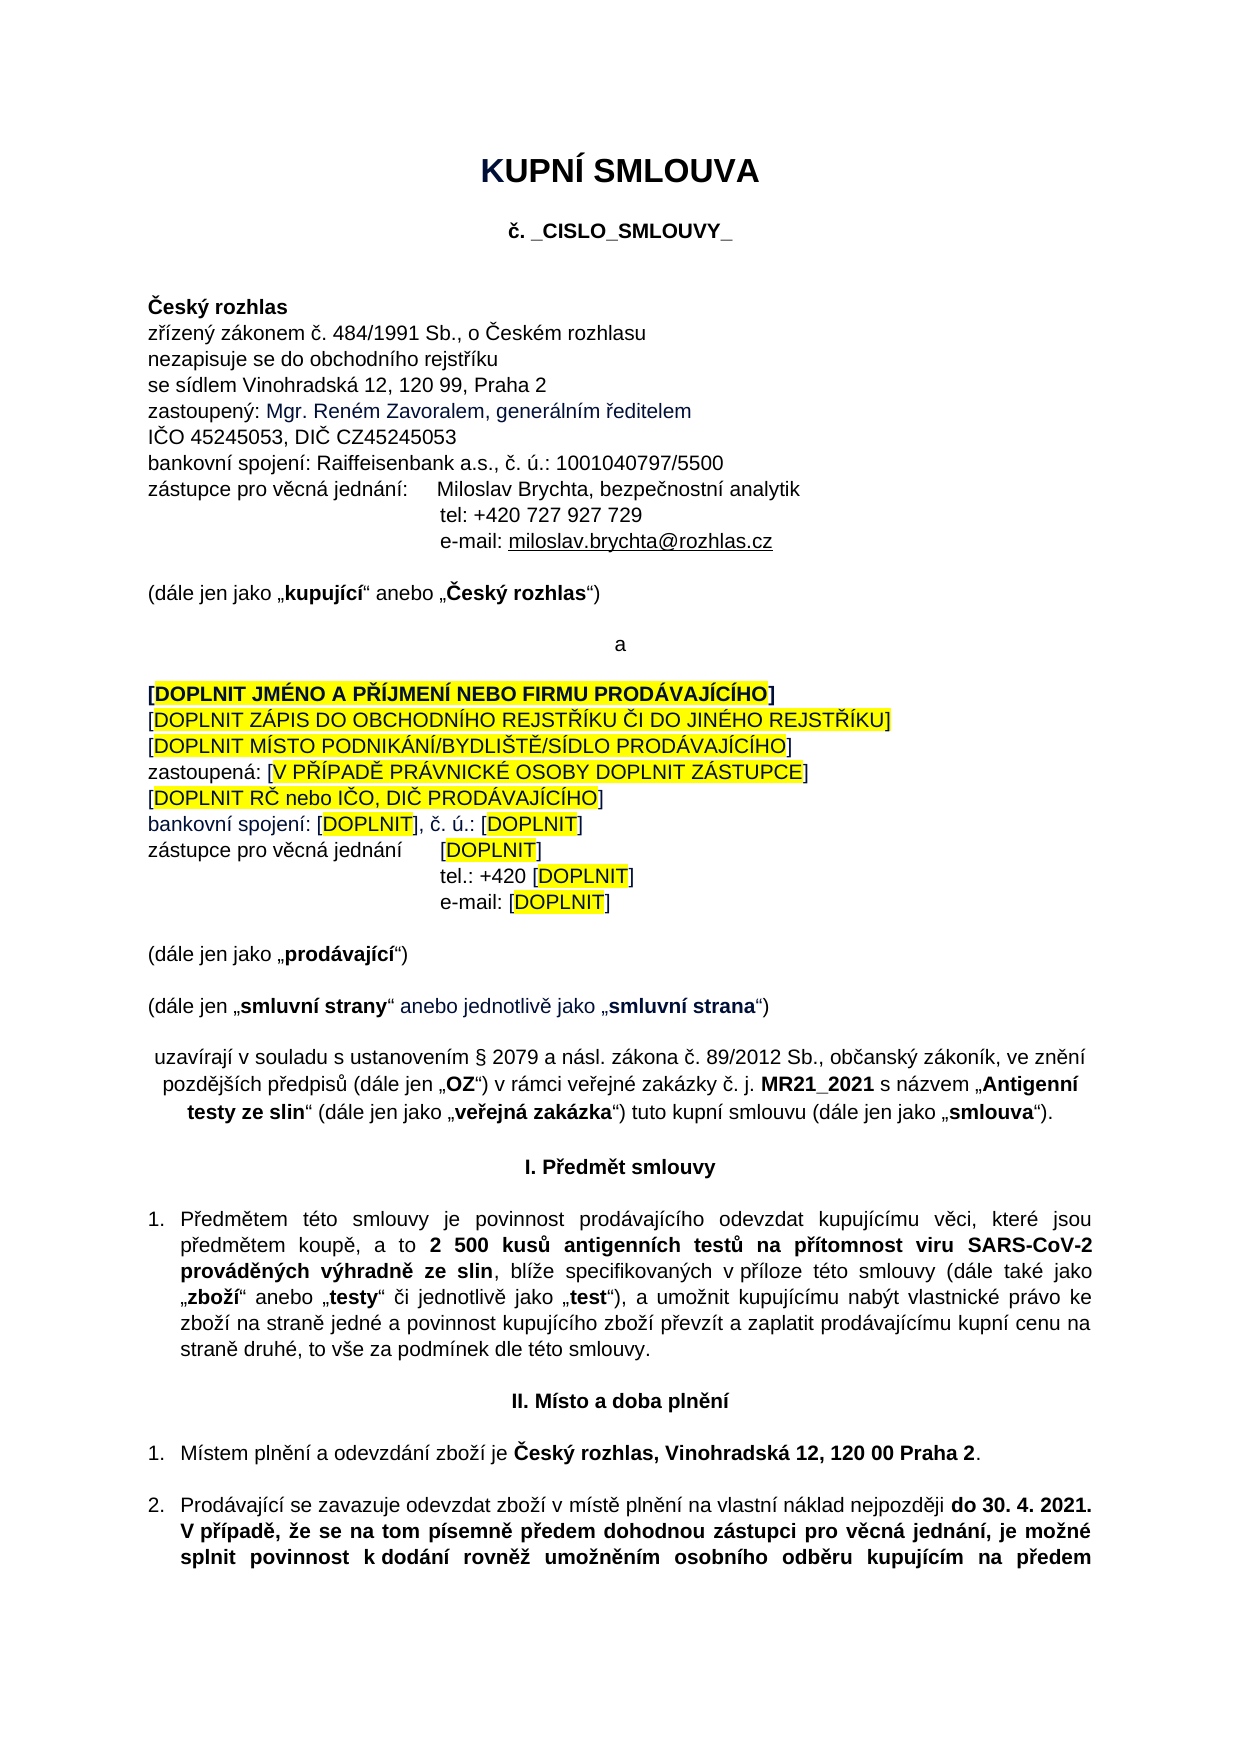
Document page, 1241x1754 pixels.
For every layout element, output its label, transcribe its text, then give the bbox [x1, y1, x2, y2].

title KUPNÍ SMLOUVA [148, 148, 1093, 191]
text e-mail: [DOPLNIT] [148, 888, 1093, 914]
text zastoupená: [V PŘÍPADĚ PRÁVNICKÉ OSOBY DOPLNIT ZÁSTUPCE] [148, 758, 1093, 784]
text (dále jen jako „prodávající“) [148, 941, 1093, 967]
text (dále jen „smluvní strany“ anebo jednotlivě jako „smluvní strana“) [148, 993, 1093, 1019]
text IČO 45245053, DIČ CZ45245053 [148, 423, 1093, 449]
text č. _CISLO_SMLOUVY_ [148, 219, 1093, 243]
text zástupce pro věcná jednání [DOPLNIT] [148, 836, 1093, 862]
text [DOPLNIT MÍSTO PODNIKÁNÍ/BYDLIŠTĚ/SÍDLO PRODÁVAJÍCÍHO] [148, 732, 1093, 758]
text e-mail: miloslav.brychta@rozhlas.cz [148, 528, 1093, 554]
text [DOPLNIT ZÁPIS DO OBCHODNÍHO REJSTŘÍKU ČI DO JINÉHO REJSTŘÍKU] [148, 706, 1093, 732]
text nezapisuje se do obchodního rejstříku [148, 345, 1093, 371]
text se sídlem Vinohradská 12, 120 99, Praha 2 [148, 371, 1093, 397]
subtitle Předmět smlouvy [148, 1153, 1093, 1179]
list Místem plnění a odevzdání zboží je Český rozhlas, Vinohradská 12, 120 00 Praha 2. [148, 1440, 1093, 1466]
text [DOPLNIT RČ nebo IČO, DIČ PRODÁVAJÍCÍHO] [148, 784, 1093, 810]
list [148, 1492, 1093, 1570]
text tel.: +420 [DOPLNIT] [148, 862, 1093, 888]
text zastoupený: Mgr. Reném Zavoralem, generálním ředitelem [148, 397, 1093, 423]
subtitle Místo a doba plnění [148, 1388, 1093, 1414]
text zřízený zákonem č. 484/1991 Sb., o Českém rozhlasu [148, 319, 1093, 345]
text uzavírají v souladu s ustanovením § 2079 a násl. zákona č. 89/2012 Sb., občanský zákoník, ve znění pozdějších předpisů (dále jen „OZ“) v rámci veřejné zakázky č. j. MR21_2021 s názvem „Antigenní testy ze slin“ (dále jen jako „veřejná zakázka“) tuto kupní smlouvu (dále jen jako „smlouva“). [148, 1045, 1093, 1124]
text a [148, 632, 1093, 656]
list Předmětem této smlouvy je povinnost prodávajícího odevzdat kupujícímu věci, které jsou předmětem koupě, a to 2 500 kusů antigenních testů na přítomnost viru SARS-CoV-2 prováděných výhradně ze slin, blíže specifikovaných v příloze této smlouvy (dále také jako „zboží“ anebo „testy“ či jednotlivě jako „test“), a umožnit kupujícímu nabýt vlastnické právo ke zboží na straně jedné a povinnost kupujícího zboží převzít a zaplatit prodávajícímu kupní cenu na straně druhé, to vše za podmínek dle této smlouvy. [148, 1205, 1093, 1362]
text zástupce pro věcná jednání: Miloslav Brychta, bezpečnostní analytik tel: +420 727 927 729 [148, 476, 1093, 528]
text [DOPLNIT JMÉNO A PŘÍJMENÍ NEBO FIRMU PRODÁVAJÍCÍHO] [148, 680, 1093, 706]
text Český rozhlas [148, 293, 1093, 319]
text bankovní spojení: Raiffeisenbank a.s., č. ú.: 1001040797/5500 [148, 449, 1093, 476]
text (dále jen jako „kupující“ anebo „Český rozhlas“) [148, 580, 1093, 606]
text bankovní spojení: [DOPLNIT], č. ú.: [DOPLNIT] [148, 810, 1093, 836]
